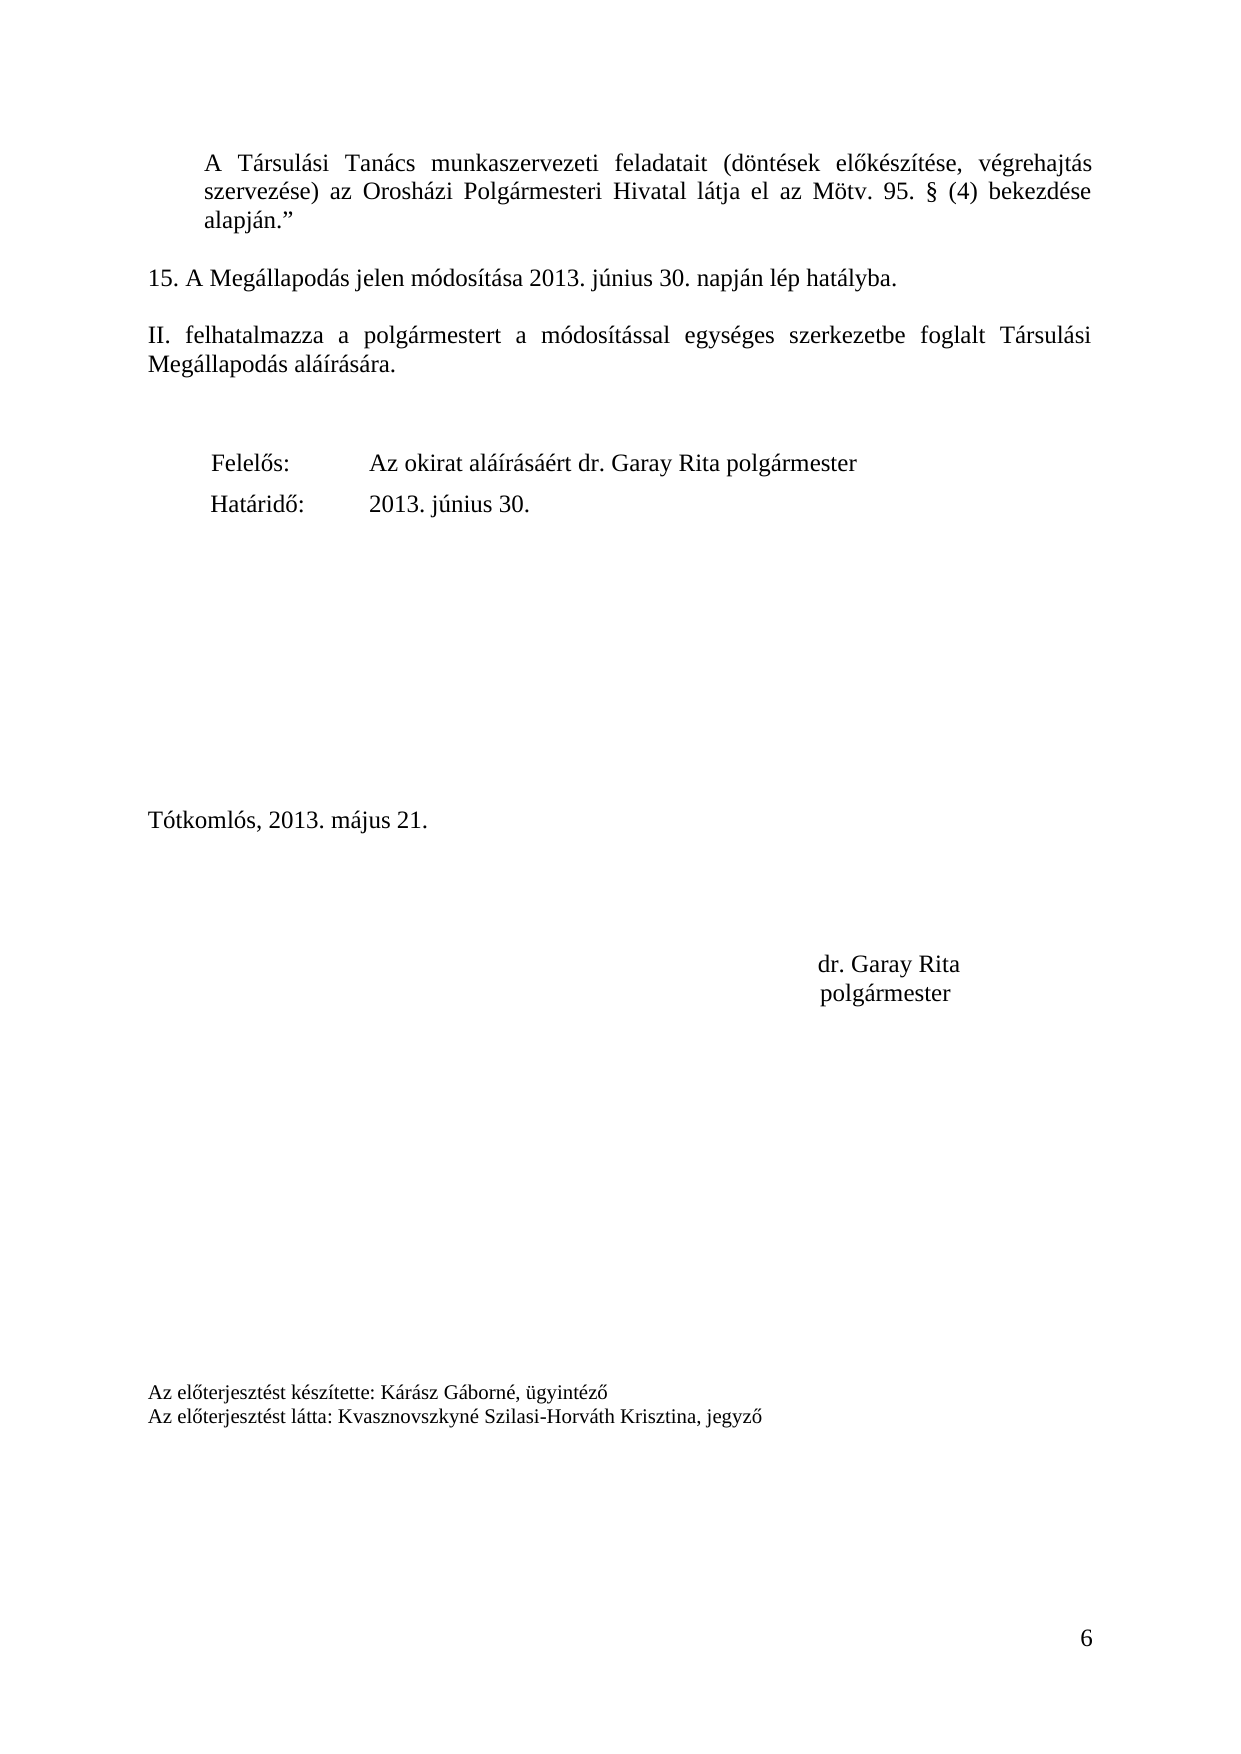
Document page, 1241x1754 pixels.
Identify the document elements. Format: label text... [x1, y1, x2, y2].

text Tótkomlós, 2013. május 21. [148, 805, 1093, 834]
text Határidő: 2013. június 30. [204, 489, 1050, 518]
text Az előterjesztést készítette: Kárász Gáborné, ügyintéző [148, 1380, 1093, 1404]
text A Társulási Tanács munkaszervezeti feladatait (döntések előkészítése, végrehajtás szervezése) az Orosházi Polgármesteri Hivatal látja el az Mötv. 95. § (4) bekezdése alapján.” [204, 148, 1093, 234]
text dr. Garay Rita [738, 949, 1093, 978]
text polgármester [148, 978, 1093, 1006]
text II. felhatalmazza a polgármestert a módosítással egységes szerkezetbe foglalt Társulási Megállapodás aláírására. [148, 320, 1093, 378]
text Megállapodás jelen módosítása 2013. június 30. napján lép hatályba. [148, 263, 1093, 291]
text Felelős: Az okirat aláírásáért dr. Garay Rita polgármester [148, 448, 1093, 476]
text Az előterjesztést látta: Kvasznovszkyné Szilasi-Horváth Krisztina, jegyző [148, 1404, 1093, 1428]
